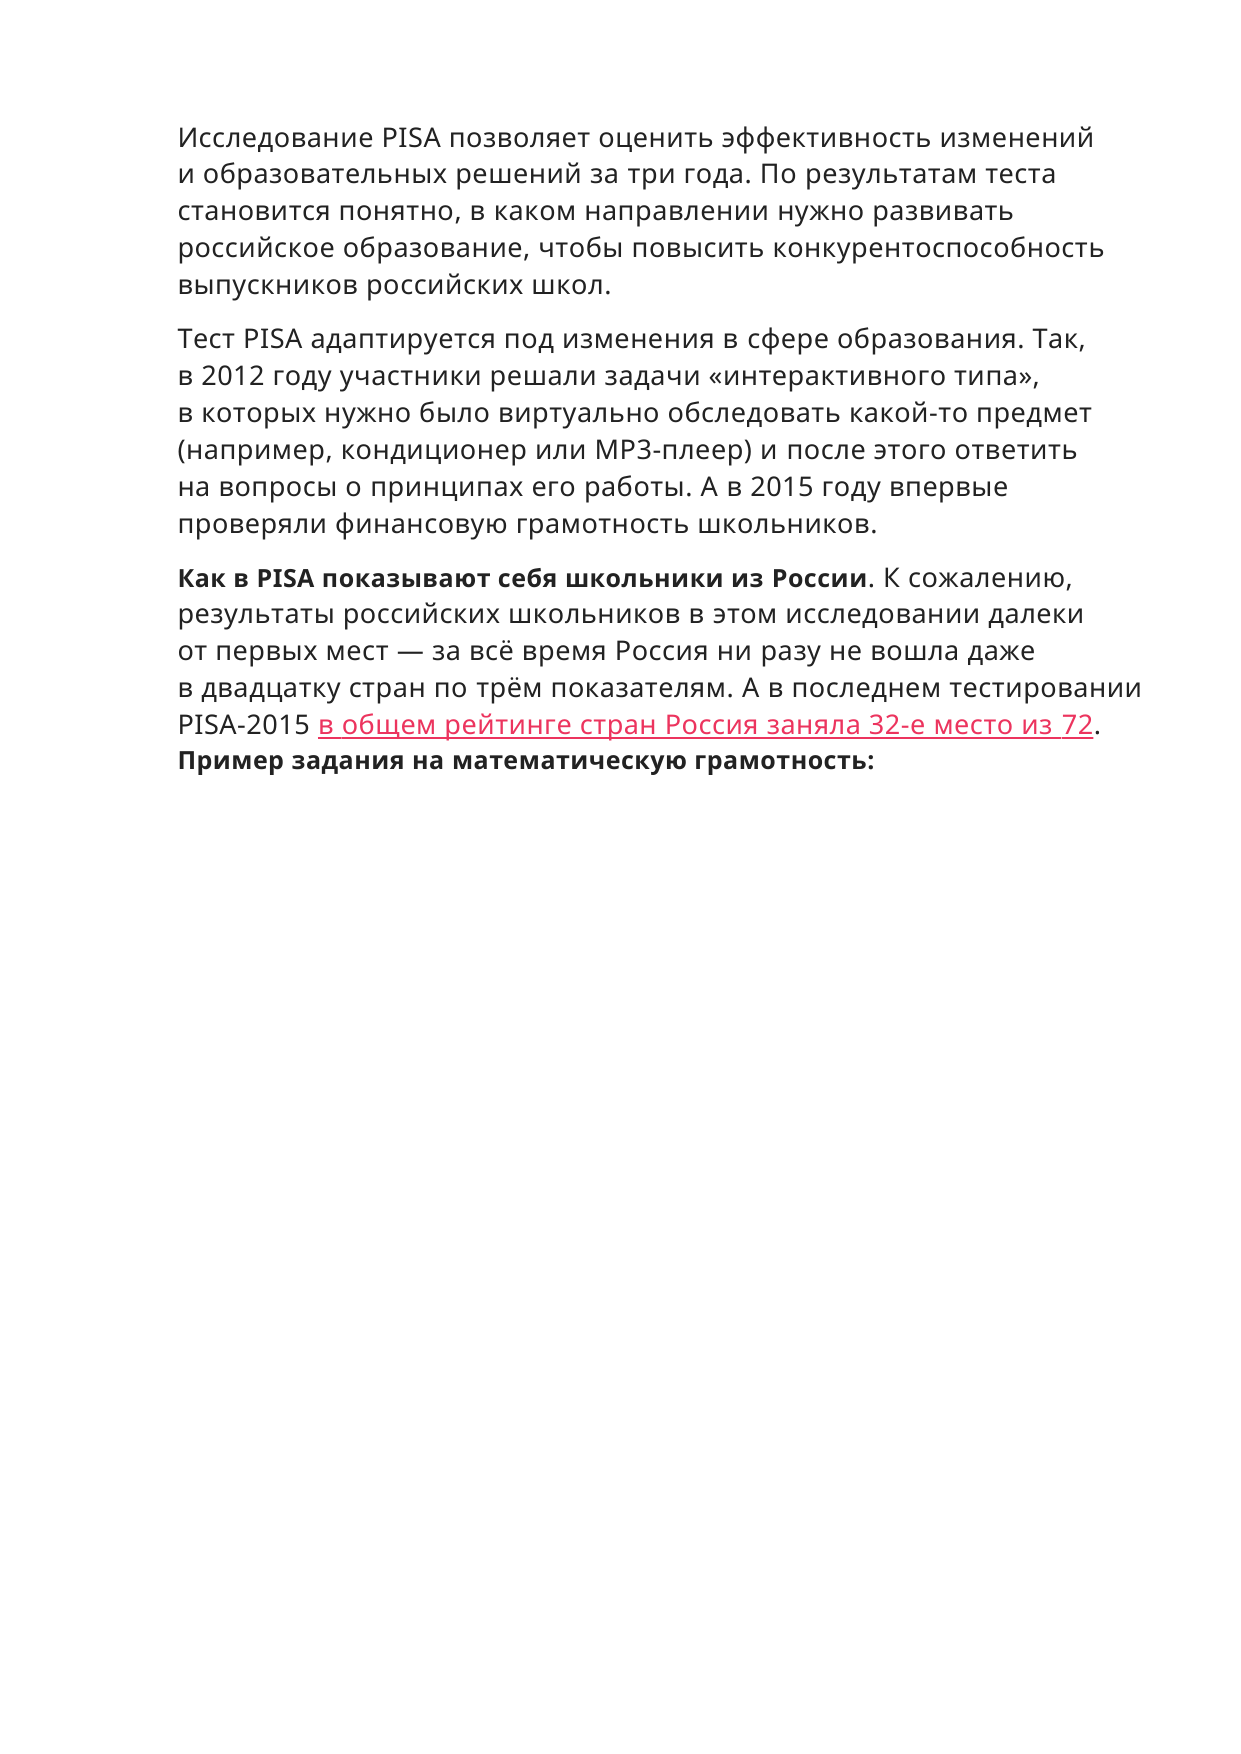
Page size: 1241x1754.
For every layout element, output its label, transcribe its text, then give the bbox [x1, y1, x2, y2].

text Тест PISA адаптируется под изменения в сфере образования. Так, в 2012 году участники решали задачи «интерактивного типа», в которых нужно было виртуально обследовать какой-то предмет (например, кондиционер или MP3-плеер) и после этого ответить на вопросы о принципах его работы. А в 2015 году впервые проверяли финансовую грамотность школьников. [177, 320, 1152, 541]
text Как в PISA показывают себя школьники из России. К сожалению, результаты российских школьников в этом исследовании далеки от первых мест — за всё время Россия ни разу не вошла даже в двадцатку стран по трём показателям. А в последнем тестировании PISA-2015 в общем рейтинге стран Россия заняла 32-е место из 72. [177, 558, 1152, 742]
text Пример задания на математическую грамотность: [177, 742, 1152, 777]
text Исследование PISA позволяет оценить эффективность изменений и образовательных решений за три года. По результатам теста становится понятно, в каком направлении нужно развивать российское образование, чтобы повысить конкурентоспособность выпускников российских школ. [177, 118, 1152, 302]
